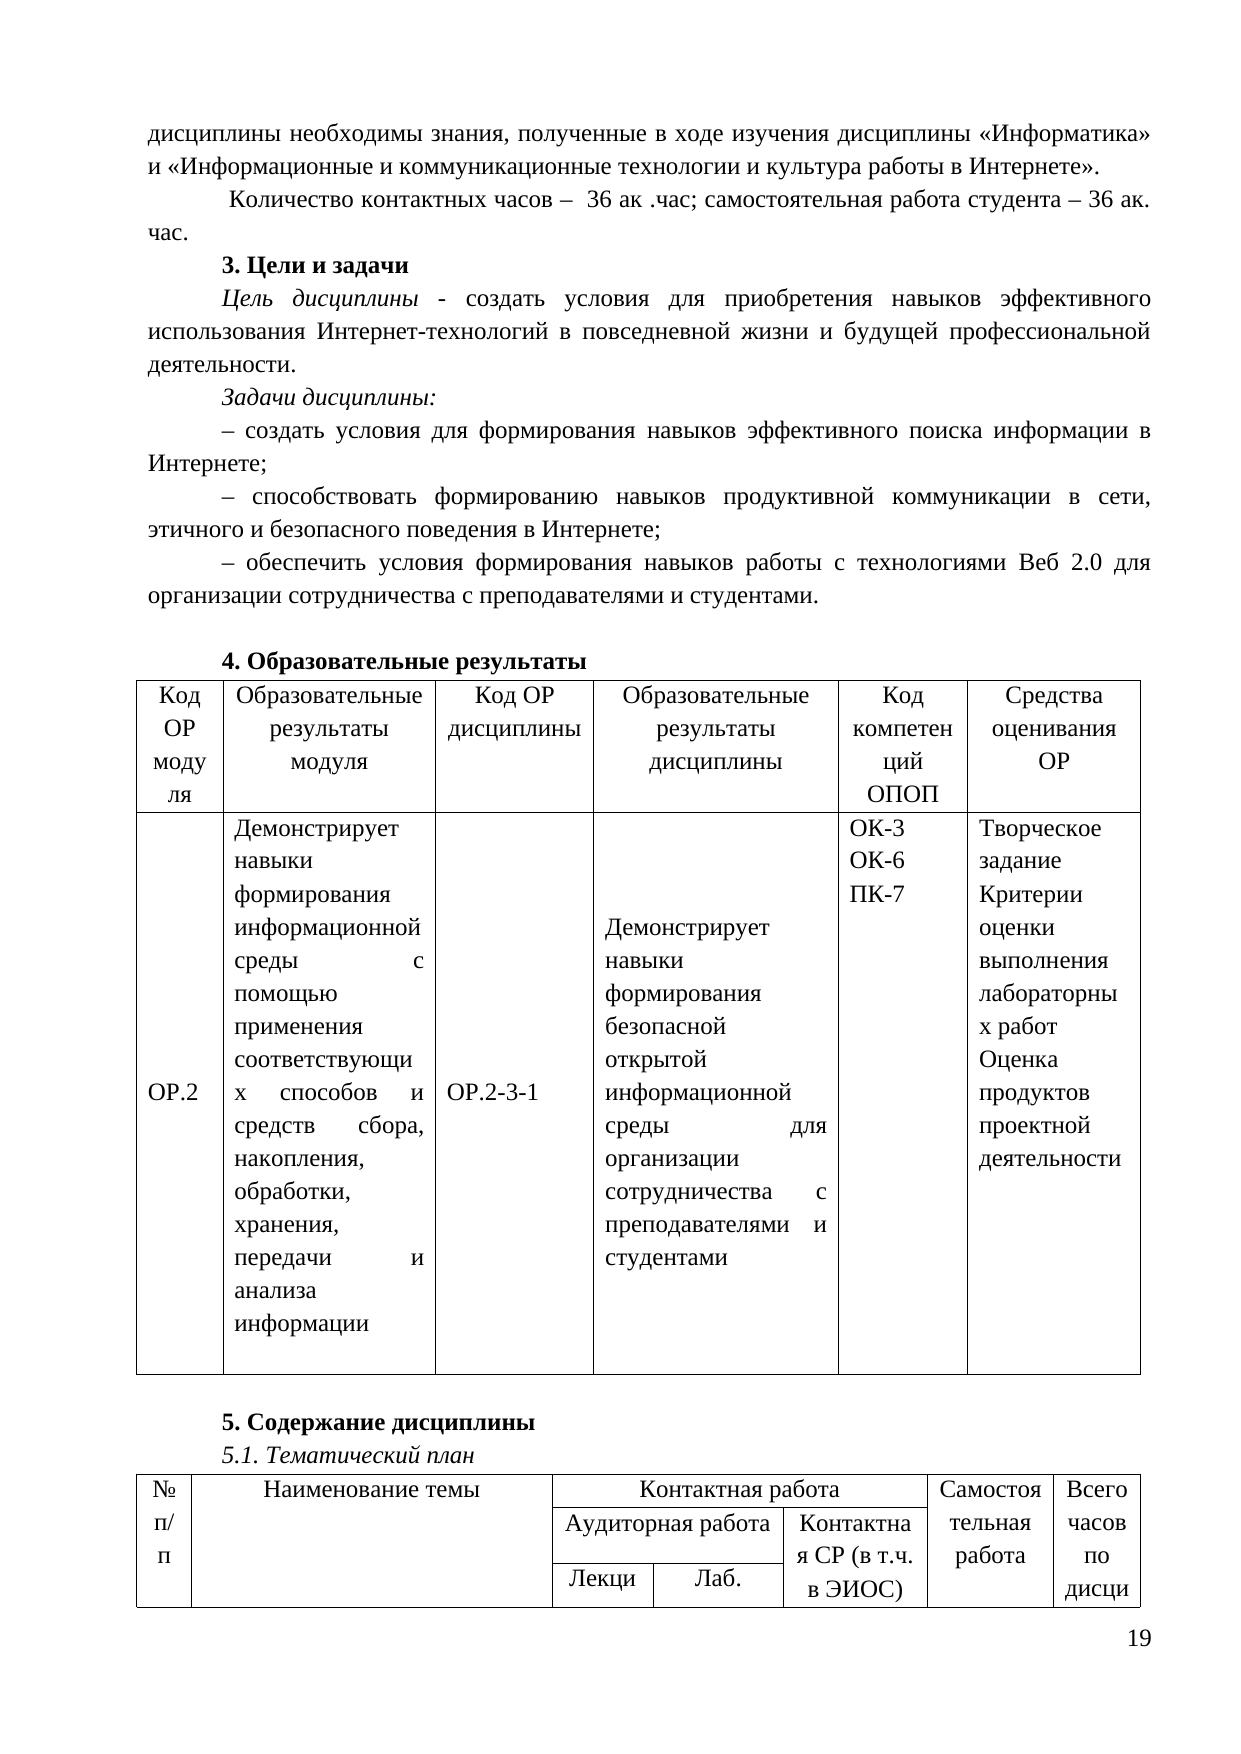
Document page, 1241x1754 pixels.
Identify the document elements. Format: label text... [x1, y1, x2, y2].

text 5.1. Тематический план [148, 1441, 1152, 1469]
table_cell ОР.2 [137, 813, 223, 1374]
text 5. Содержание дисциплины [148, 1407, 1152, 1436]
table_header Код ОР модуля [137, 681, 223, 812]
table_cell Аудиторная работа [553, 1508, 783, 1563]
table_cell Демонстрирует навыки формирования информационной среды с помощью применения соответствующих способов и средств сбора, накопления, обработки, хранения, передачи и анализа информации [224, 813, 435, 1374]
table_cell Контактная СР (в т.ч. в ЭИОС) [784, 1508, 927, 1607]
table_header Образовательные результаты модуля [224, 681, 435, 812]
text – обеспечить условия формирования навыков работы с технологиями Веб 2.0 для организации сотрудничества с преподавателями и студентами. [148, 547, 1152, 609]
table_cell Демонстрирует навыки формирования безопасной открытой информационной среды для организации сотрудничества с преподавателями и студентами [594, 813, 838, 1374]
table_header Наименование темы [192, 1475, 552, 1607]
table_cell Лаб. работы [654, 1564, 783, 1607]
table_cell Лекции [553, 1564, 653, 1607]
table_cell Творческое задание Критерии оценки выполнения лабораторных работ Оценка продуктов проектной деятельности [968, 813, 1140, 1374]
text 4. Образовательные результаты [148, 646, 1152, 675]
table_header Всего часов по дисциплине [1054, 1475, 1140, 1607]
table_header Код компетенций ОПОП [839, 681, 967, 812]
table_header Контактная работа [553, 1475, 927, 1507]
table_cell ОР.2-3-1 [436, 813, 593, 1374]
table_header № п/п [137, 1475, 191, 1607]
text Задачи дисциплины: [148, 382, 1152, 411]
table_header Код ОР дисциплины [436, 681, 593, 812]
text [148, 118, 1152, 180]
text Количество контактных часов – 36 ак .час; самостоятельная работа студента – 36 ак. час. [148, 184, 1152, 246]
text – создать условия для формирования навыков эффективного поиска информации в Интернете; [148, 415, 1152, 477]
table_header Образовательные результаты дисциплины [594, 681, 838, 812]
table_header Средства оценивания ОР [968, 681, 1140, 812]
table_cell ОК-3 ОК-6 ПК-7 [839, 813, 967, 1374]
text Цель дисциплины - создать условия для приобретения навыков эффективного использования Интернет-технологий в повседневной жизни и будущей профессиональной деятельности. [148, 283, 1152, 378]
text – способствовать формированию навыков продуктивной коммуникации в сети, этичного и безопасного поведения в Интернете; [148, 481, 1152, 543]
text 3. Цели и задачи [148, 250, 1152, 279]
table_header Самостоятельная работа [928, 1475, 1053, 1607]
